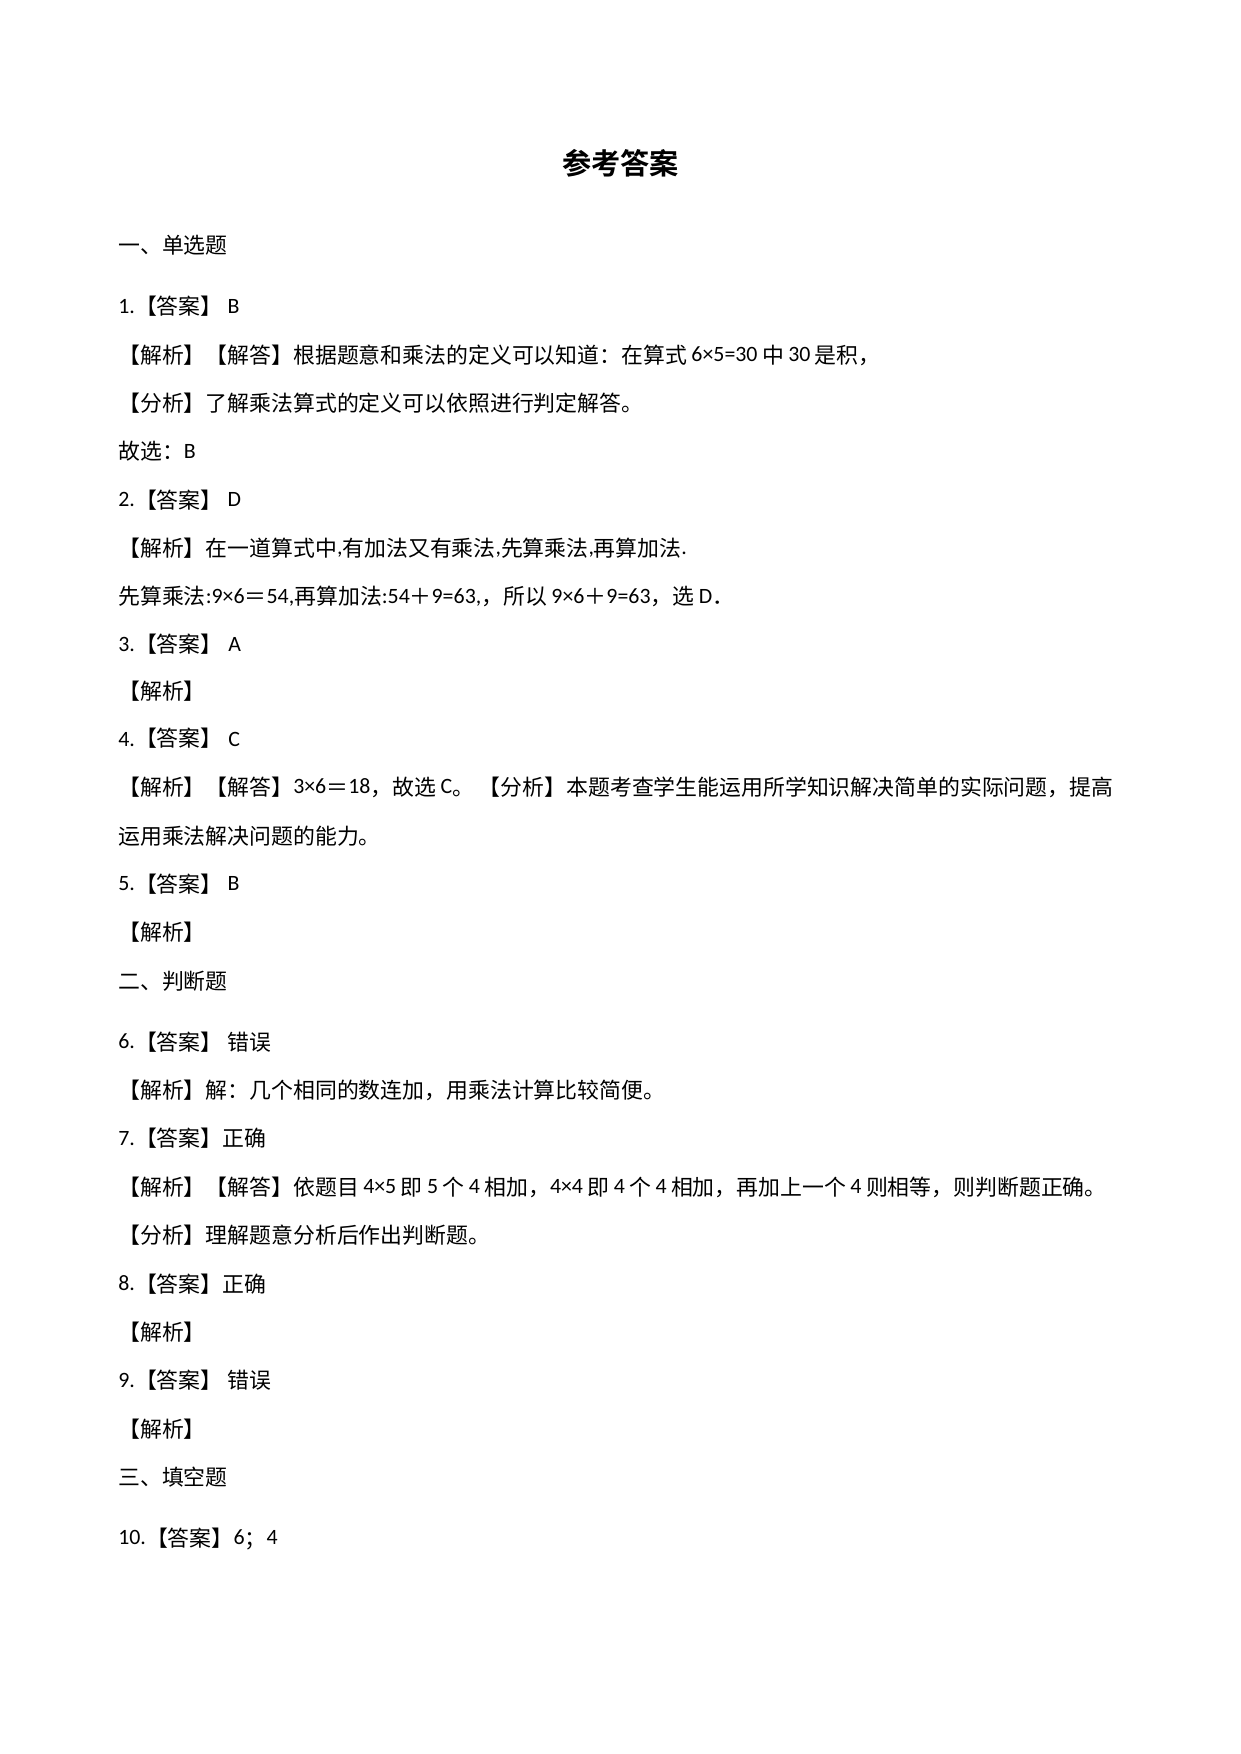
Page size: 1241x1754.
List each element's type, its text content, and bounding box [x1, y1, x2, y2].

text 【解析】解：几个相同的数连加，用乘法计算比较简便。 [118, 1072, 1122, 1105]
text 【解析】 [118, 675, 1122, 707]
text 1.【答案】 B [118, 289, 1122, 321]
text 【分析】了解乘法算式的定义可以依照进行判定解答。 [118, 386, 1122, 418]
text 【解析】【解答】3×6＝18，故选C。 【分析】本题考查学生能运用所学知识解决简单的实际问题，提高运用乘法解决问题的能力。 [118, 769, 1122, 851]
text 【解析】在一道算式中,有加法又有乘法,先算乘法,再算加法. [118, 531, 1122, 563]
text 2.【答案】 D [118, 482, 1122, 515]
text 故选：B [118, 434, 1122, 466]
text 5.【答案】 B [118, 867, 1122, 899]
text 4.【答案】 C [118, 722, 1122, 754]
text 先算乘法:9×6＝54,再算加法:54＋9=63,，所以9×6＋9=63，选D． [118, 579, 1122, 611]
text 10.【答案】6；4 [118, 1520, 1122, 1553]
text 9.【答案】 错误 [118, 1363, 1122, 1395]
text 【解析】 [118, 1314, 1122, 1347]
text 三、填空题 [118, 1459, 1122, 1492]
text 【解析】 [118, 1411, 1122, 1444]
text 【解析】【解答】根据题意和乘法的定义可以知道：在算式6×5=30中30是积， [118, 337, 1122, 370]
text 7.【答案】正确 [118, 1121, 1122, 1153]
text 6.【答案】 错误 [118, 1024, 1122, 1057]
text 3.【答案】 A [118, 627, 1122, 660]
text 一、单选题 [118, 228, 1122, 261]
text 【解析】 [118, 915, 1122, 947]
text 【解析】【解答】依题目4×5即5个4相加，4×4即4个4相加，再加上一个4则相等，则判断题正确。【分析】理解题意分析后作出判断题。 [118, 1169, 1122, 1250]
text 二、判断题 [118, 963, 1122, 996]
text 8.【答案】正确 [118, 1266, 1122, 1299]
text 参考答案 [118, 129, 1122, 194]
